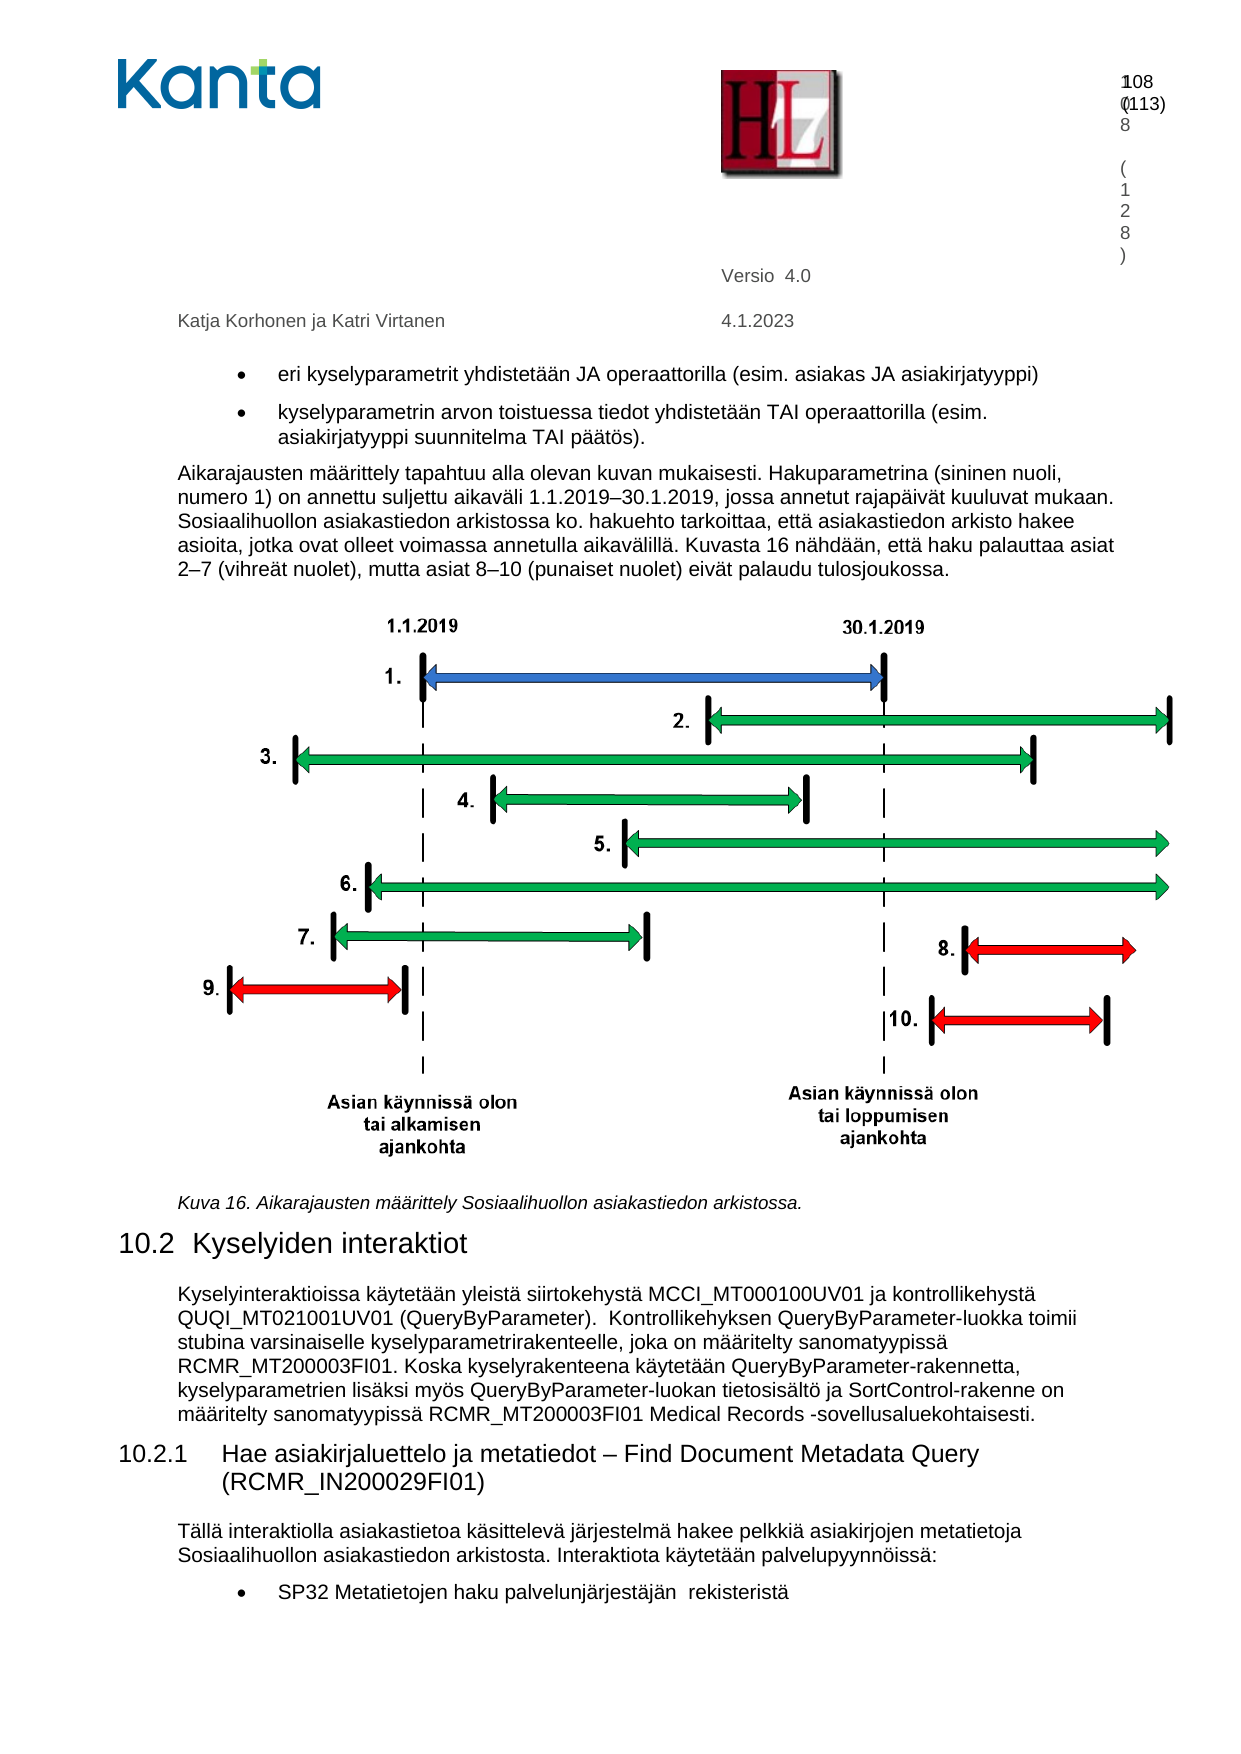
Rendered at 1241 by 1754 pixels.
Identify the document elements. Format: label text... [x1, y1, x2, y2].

list eri kyselyparametrit yhdistetään JA operaattorilla (esim. asiakas JA asiakirjatyyppi) [236, 361, 1122, 387]
text Kyselyinteraktioissa käytetään yleistä siirtokehystä MCCI_MT000100UV01 ja kontrollikehystä QUQI_MT021001UV01 (QueryByParameter). Kontrollikehyksen QueryByParameter-luokka toimii stubina varsinaiselle kyselyparametrirakenteelle, joka on määritelty sanomatyypissä RCMR_MT200003FI01. Koska kyselyrakenteena käytetään QueryByParameter-rakennetta, kyselyparametrien lisäksi myös QueryByParameter-luokan tietosisältö ja SortControl-rakenne on määritelty sanomatyypissä RCMR_MT200003FI01 Medical Records -sovellusaluekohtaisesti. [177, 1282, 1122, 1426]
text Aikarajausten määrittely tapahtuu alla olevan kuvan mukaisesti. Hakuparametrina (sininen nuoli, numero 1) on annettu suljettu aikaväli 1.1.2019–30.1.2019, jossa annetut rajapäivät kuuluvat mukaan. Sosiaalihuollon asiakastiedon arkistossa ko. hakuehto tarkoittaa, että asiakastiedon arkisto hakee asioita, jotka ovat olleet voimassa annetulla aikavälillä. Kuvasta 16 nähdään, että haku palauttaa asiat 2–7 (vihreät nuolet), mutta asiat 8–10 (punaiset nuolet) eivät palaudu tulosjoukossa. [177, 461, 1122, 581]
picture [177, 593, 1182, 1180]
picture [721, 70, 844, 179]
text Kuva 16. Aikarajausten määrittely Sosiaalihuollon asiakastiedon arkistossa. [177, 1192, 1122, 1213]
subtitle Hae asiakirjaluettelo ja metatiedot – Find Document Metadata Query (RCMR_IN200029FI01) [118, 1438, 1122, 1496]
text Tällä interaktiolla asiakastietoa käsittelevä järjestelmä hakee pelkkiä asiakirjojen metatietoja Sosiaalihuollon asiakastiedon arkistosta. Interaktiota käytetään palvelupyynnöissä: [177, 1519, 1122, 1567]
subtitle Kyselyiden interaktiot [118, 1226, 1122, 1259]
list kyselyparametrin arvon toistuessa tiedot yhdistetään TAI operaattorilla (esim. asiakirjatyyppi suunnitelma TAI päätös). [236, 399, 1122, 448]
picture [118, 59, 321, 109]
list SP32 Metatietojen haku palvelunjärjestäjän rekisteristä [236, 1579, 1122, 1605]
